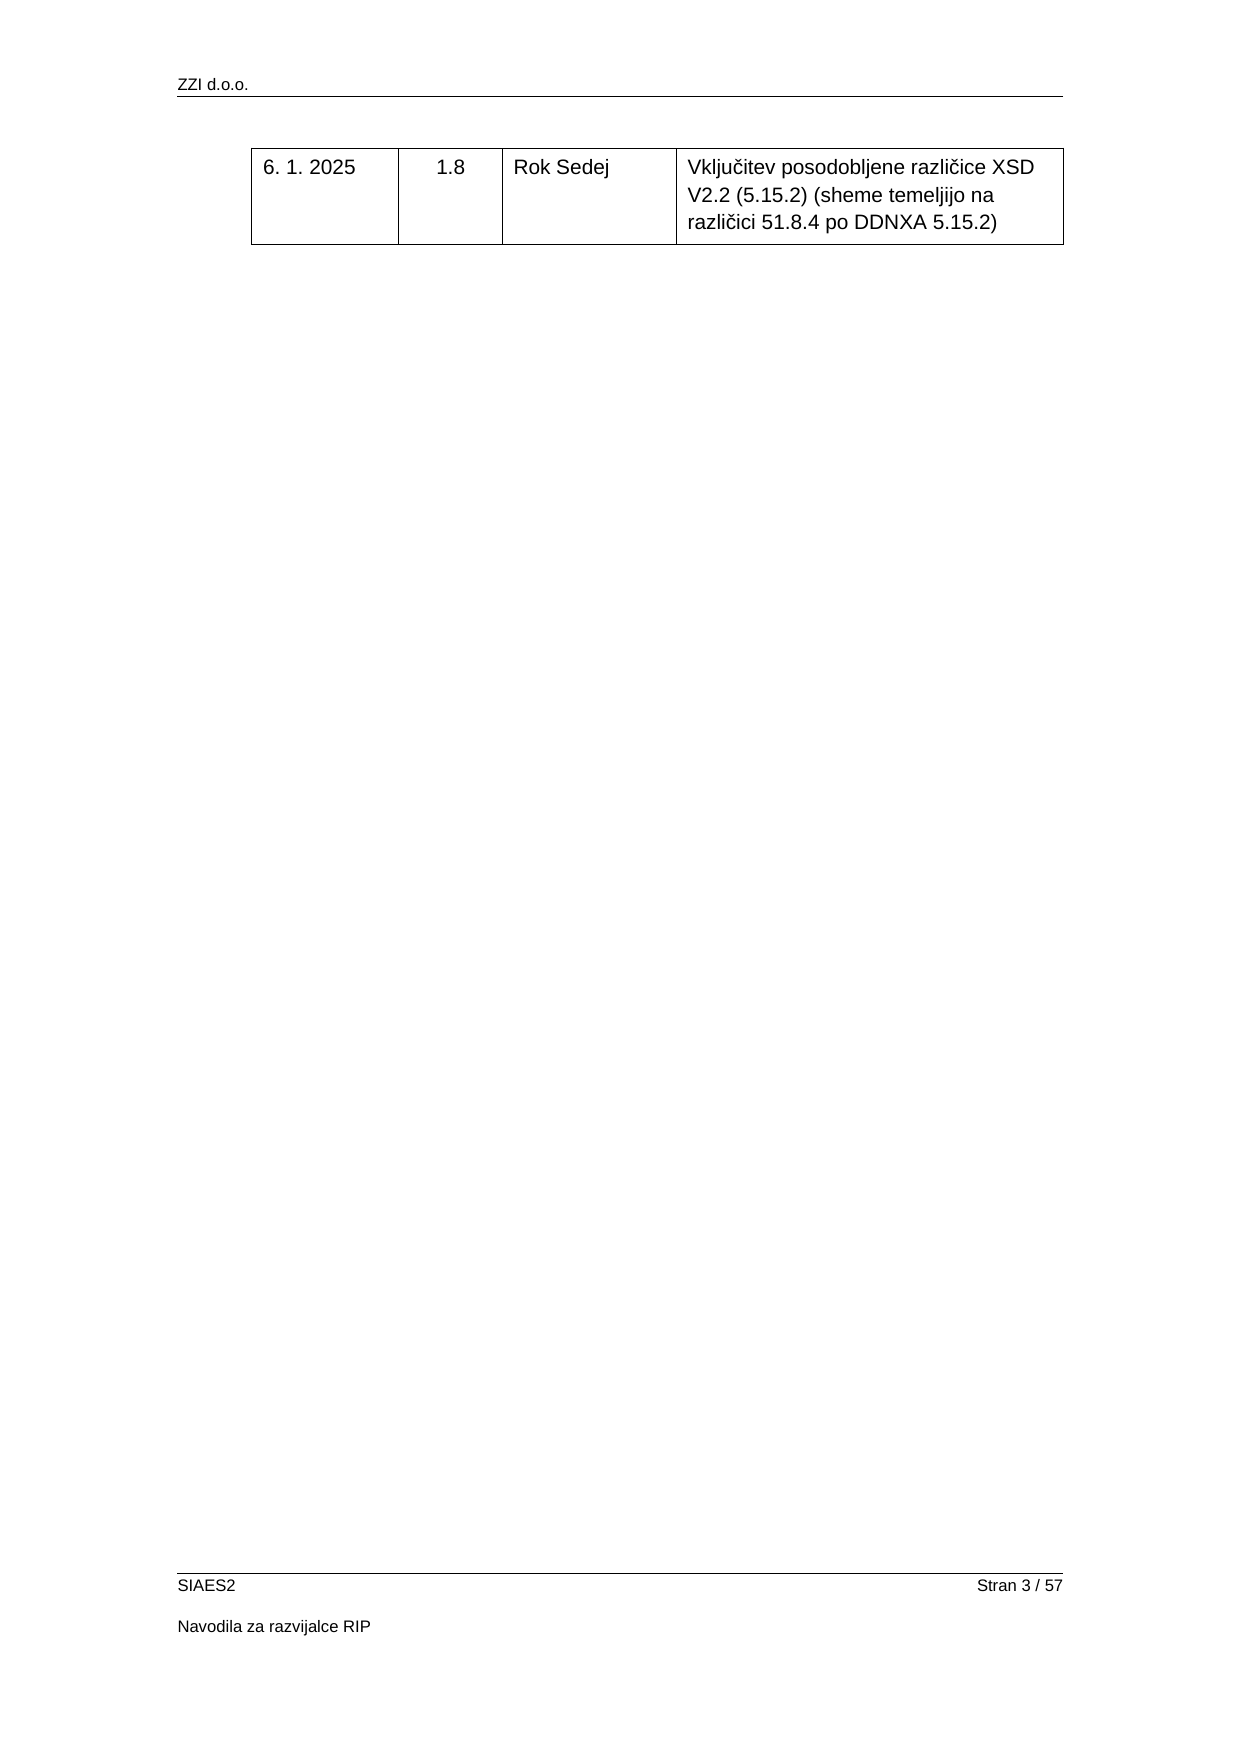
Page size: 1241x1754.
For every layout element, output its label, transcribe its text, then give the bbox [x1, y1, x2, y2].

table_cell 1.8 [399, 149, 502, 244]
table_cell Vključitev posodobljene različice XSD V2.2 (5.15.2) (sheme temeljijo na različici 51.8.4 po DDNXA 5.15.2) [677, 149, 1063, 244]
table_cell 6. 1. 2025 [252, 149, 398, 244]
table_cell Rok Sedej [503, 149, 676, 244]
